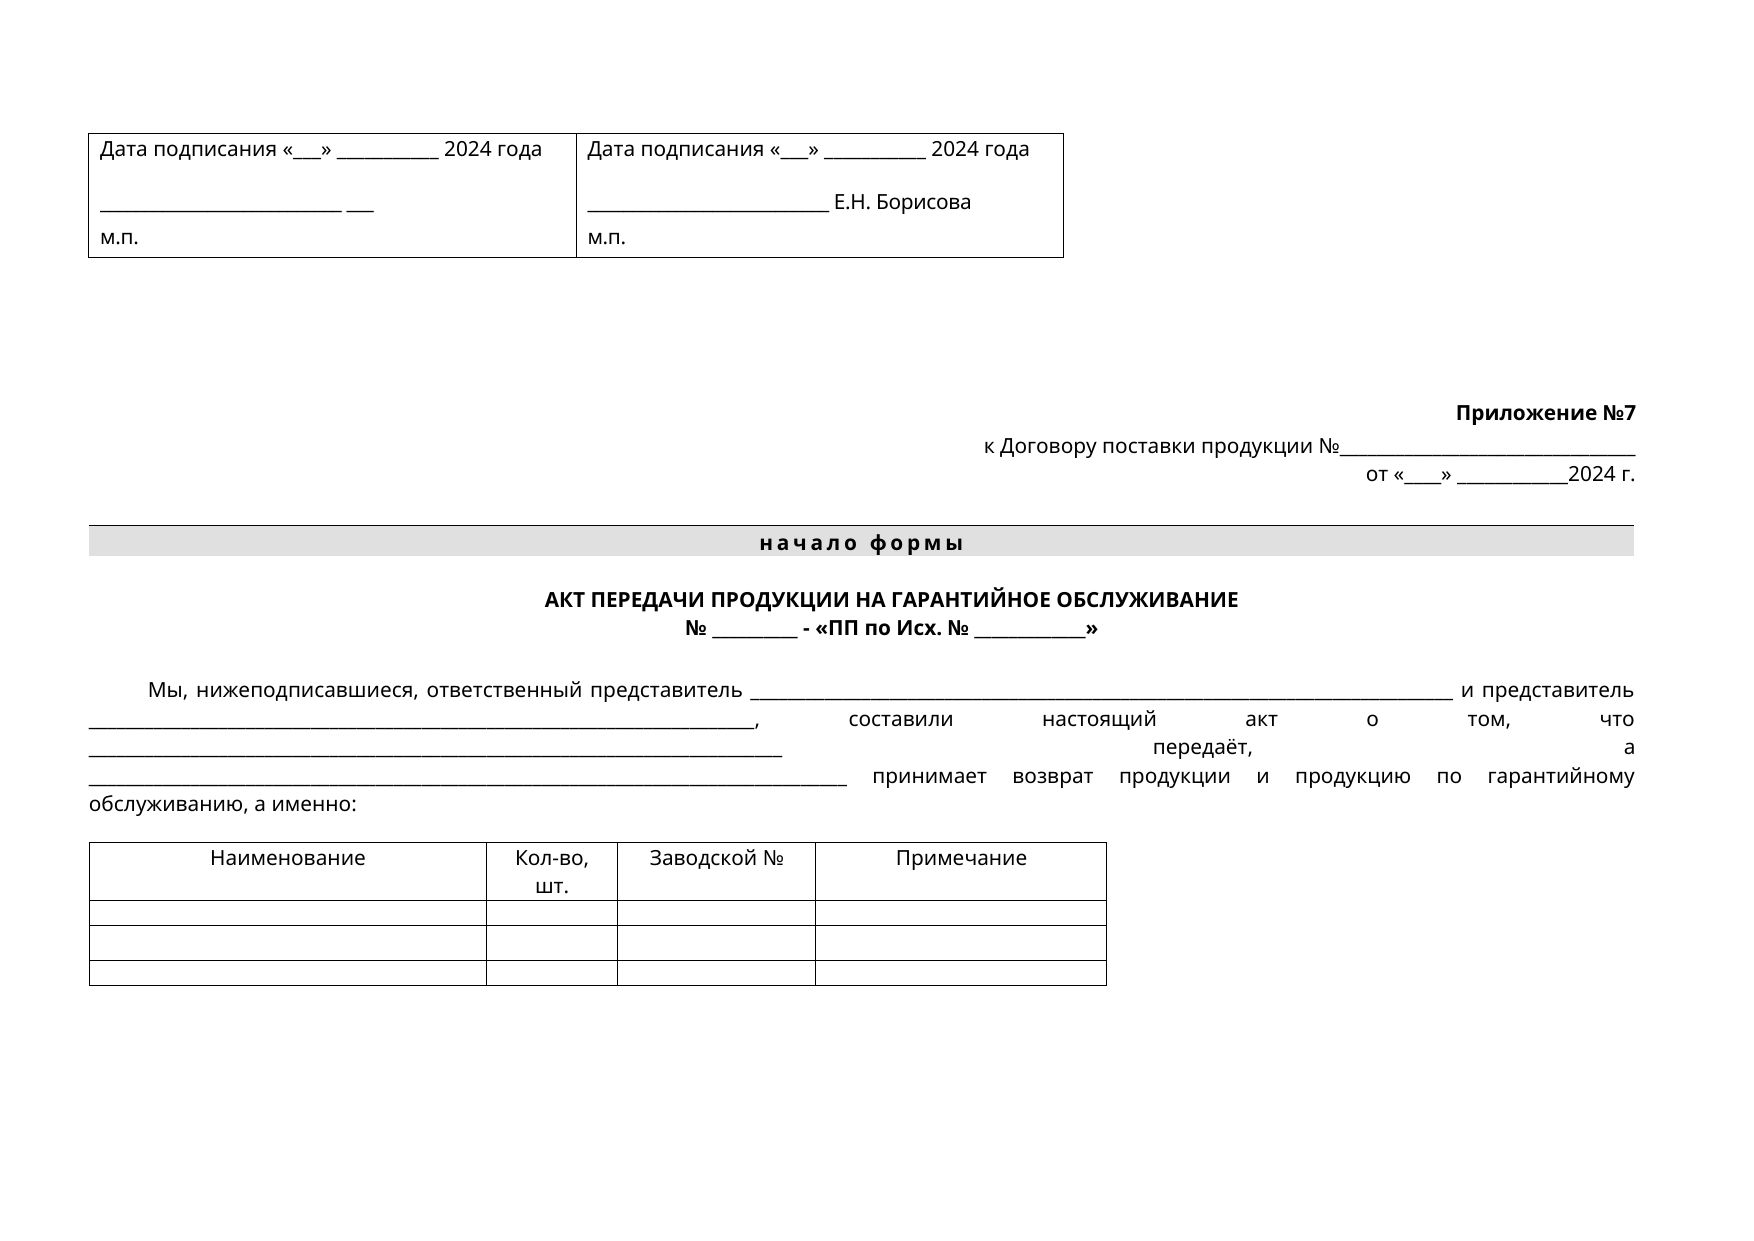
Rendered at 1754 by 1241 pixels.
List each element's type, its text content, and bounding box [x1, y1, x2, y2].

table_cell [90, 901, 486, 925]
text к Договору поставки продукции №________________________________ [89, 431, 1636, 459]
table_header Наименование [90, 843, 486, 900]
text Приложение №7 [89, 398, 1636, 427]
table_cell [90, 926, 486, 960]
table_cell Дата подписания «___» ___________ 2024 года ___________________________ ___ м.п. [89, 134, 576, 257]
text от «____» ____________2024 г. [89, 459, 1636, 488]
table_cell [816, 901, 1106, 925]
table_header Примечание [816, 843, 1106, 900]
table_cell Дата подписания «___» ___________ 2024 года ___________________________ Е.Н. Борисова м.п. [577, 134, 1063, 257]
table_header Заводской № [618, 843, 815, 900]
table_cell [487, 926, 617, 960]
table_cell [816, 961, 1106, 985]
text начало формы [89, 526, 1634, 556]
table_cell [816, 926, 1106, 960]
table_cell [90, 961, 486, 985]
text № __________ - «ПП по Исх. № _____________» [89, 613, 1636, 642]
table_cell [487, 901, 617, 925]
text Мы, нижеподписавшиеся, ответственный представитель ____________________________________________________________________________ и представитель ________________________________________________________________________, составили настоящий акт о том, что ___________________________________________________________________________ передаёт, а __________________________________________________________________________________ принимает возврат продукции и продукцию по гарантийному обслуживанию, а именно: [89, 676, 1636, 818]
table_header Кол-во, шт. [487, 843, 617, 900]
text АКТ ПЕРЕДАЧИ ПРОДУКЦИИ НА ГАРАНТИЙНОЕ ОБСЛУЖИВАНИЕ [89, 585, 1636, 613]
table_cell [618, 926, 815, 960]
table_cell [618, 961, 815, 985]
table_cell [618, 901, 815, 925]
table_cell [487, 961, 617, 985]
